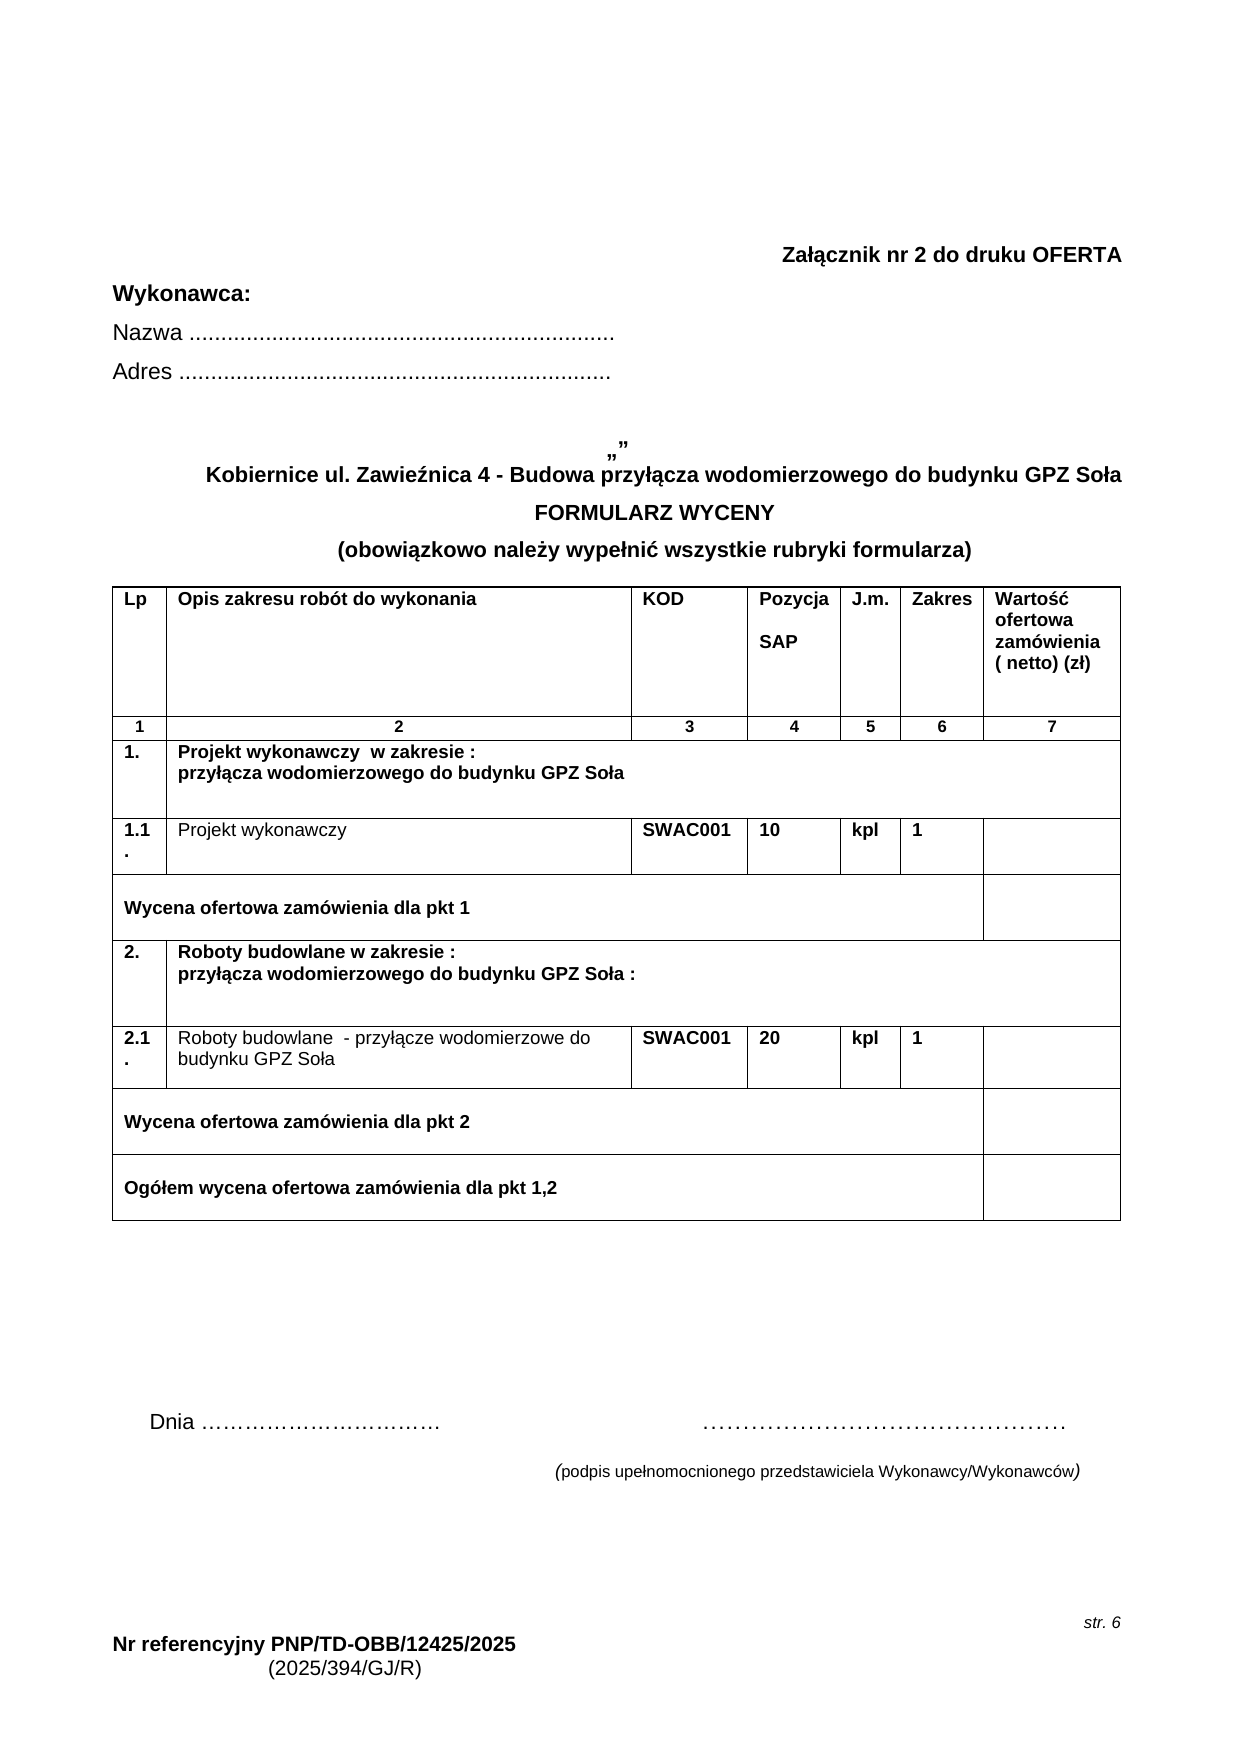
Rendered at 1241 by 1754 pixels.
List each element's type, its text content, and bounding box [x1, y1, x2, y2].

text Adres .................................................................... [112, 358, 1122, 384]
table_cell [984, 1027, 1120, 1088]
table_cell 6 [901, 717, 983, 739]
table_header Pozycja SAP [748, 588, 840, 716]
table_cell 1 [901, 819, 983, 874]
table_cell SWAC001 [632, 1027, 747, 1088]
table_header Opis zakresu robót do wykonania [167, 588, 631, 716]
table_cell 2 [167, 717, 631, 739]
table_cell [984, 819, 1120, 874]
table_cell 10 [748, 819, 840, 874]
text Wykonawca: [112, 280, 1122, 306]
table_cell Projekt wykonawczy w zakresie : przyłącza wodomierzowego do budynku GPZ Soła [167, 741, 1120, 818]
table_header KOD [632, 588, 747, 716]
table_cell Projekt wykonawczy [167, 819, 631, 874]
text (podpis upełnomocnionego przedstawiciela Wykonawcy/Wykonawców) [481, 1459, 1122, 1481]
table_cell SWAC001 [632, 819, 747, 874]
table_cell kpl [841, 1027, 900, 1088]
table_header Lp [113, 588, 166, 716]
table_cell 1 [901, 1027, 983, 1088]
table_cell Wycena ofertowa zamówienia dla pkt 2 [113, 1089, 983, 1154]
text Załącznik nr 2 do druku OFERTA [112, 242, 1122, 268]
table_cell 1. [113, 741, 166, 818]
table_header Zakres [901, 588, 983, 716]
table_cell Roboty budowlane - przyłącze wodomierzowe do budynku GPZ Soła [167, 1027, 631, 1088]
table_header Wartość ofertowa zamówienia ( netto) (zł) [984, 588, 1120, 716]
table_cell 2.1. [113, 1027, 166, 1088]
table_cell 1.1. [113, 819, 166, 874]
table_cell 3 [632, 717, 747, 739]
table_header J.m. [841, 588, 900, 716]
table_cell 1 [113, 717, 166, 739]
table_cell Roboty budowlane w zakresie : przyłącza wodomierzowego do budynku GPZ Soła : [167, 941, 1120, 1026]
table_cell [984, 1155, 1120, 1219]
table_cell [984, 875, 1120, 940]
table_cell 4 [748, 717, 840, 739]
text Nazwa ................................................................... [112, 319, 1122, 345]
table_cell 5 [841, 717, 900, 739]
text Dnia …………………………… ............................................. [149, 1409, 1122, 1434]
text FORMULARZ WYCENY [187, 499, 1122, 525]
table_cell 2. [113, 941, 166, 1026]
table_cell Ogółem wycena ofertowa zamówienia dla pkt 1,2 [113, 1155, 983, 1219]
table_cell 7 [984, 717, 1120, 739]
text Kobiernice ul. Zawieźnica 4 - Budowa przyłącza wodomierzowego do budynku GPZ Soła [112, 462, 1122, 487]
table_cell 20 [748, 1027, 840, 1088]
table_cell Wycena ofertowa zamówienia dla pkt 1 [113, 875, 983, 940]
text „” [112, 436, 1122, 462]
text (obowiązkowo należy wypełnić wszystkie rubryki formularza) [187, 537, 1122, 562]
table_cell kpl [841, 819, 900, 874]
table_cell [984, 1089, 1120, 1154]
